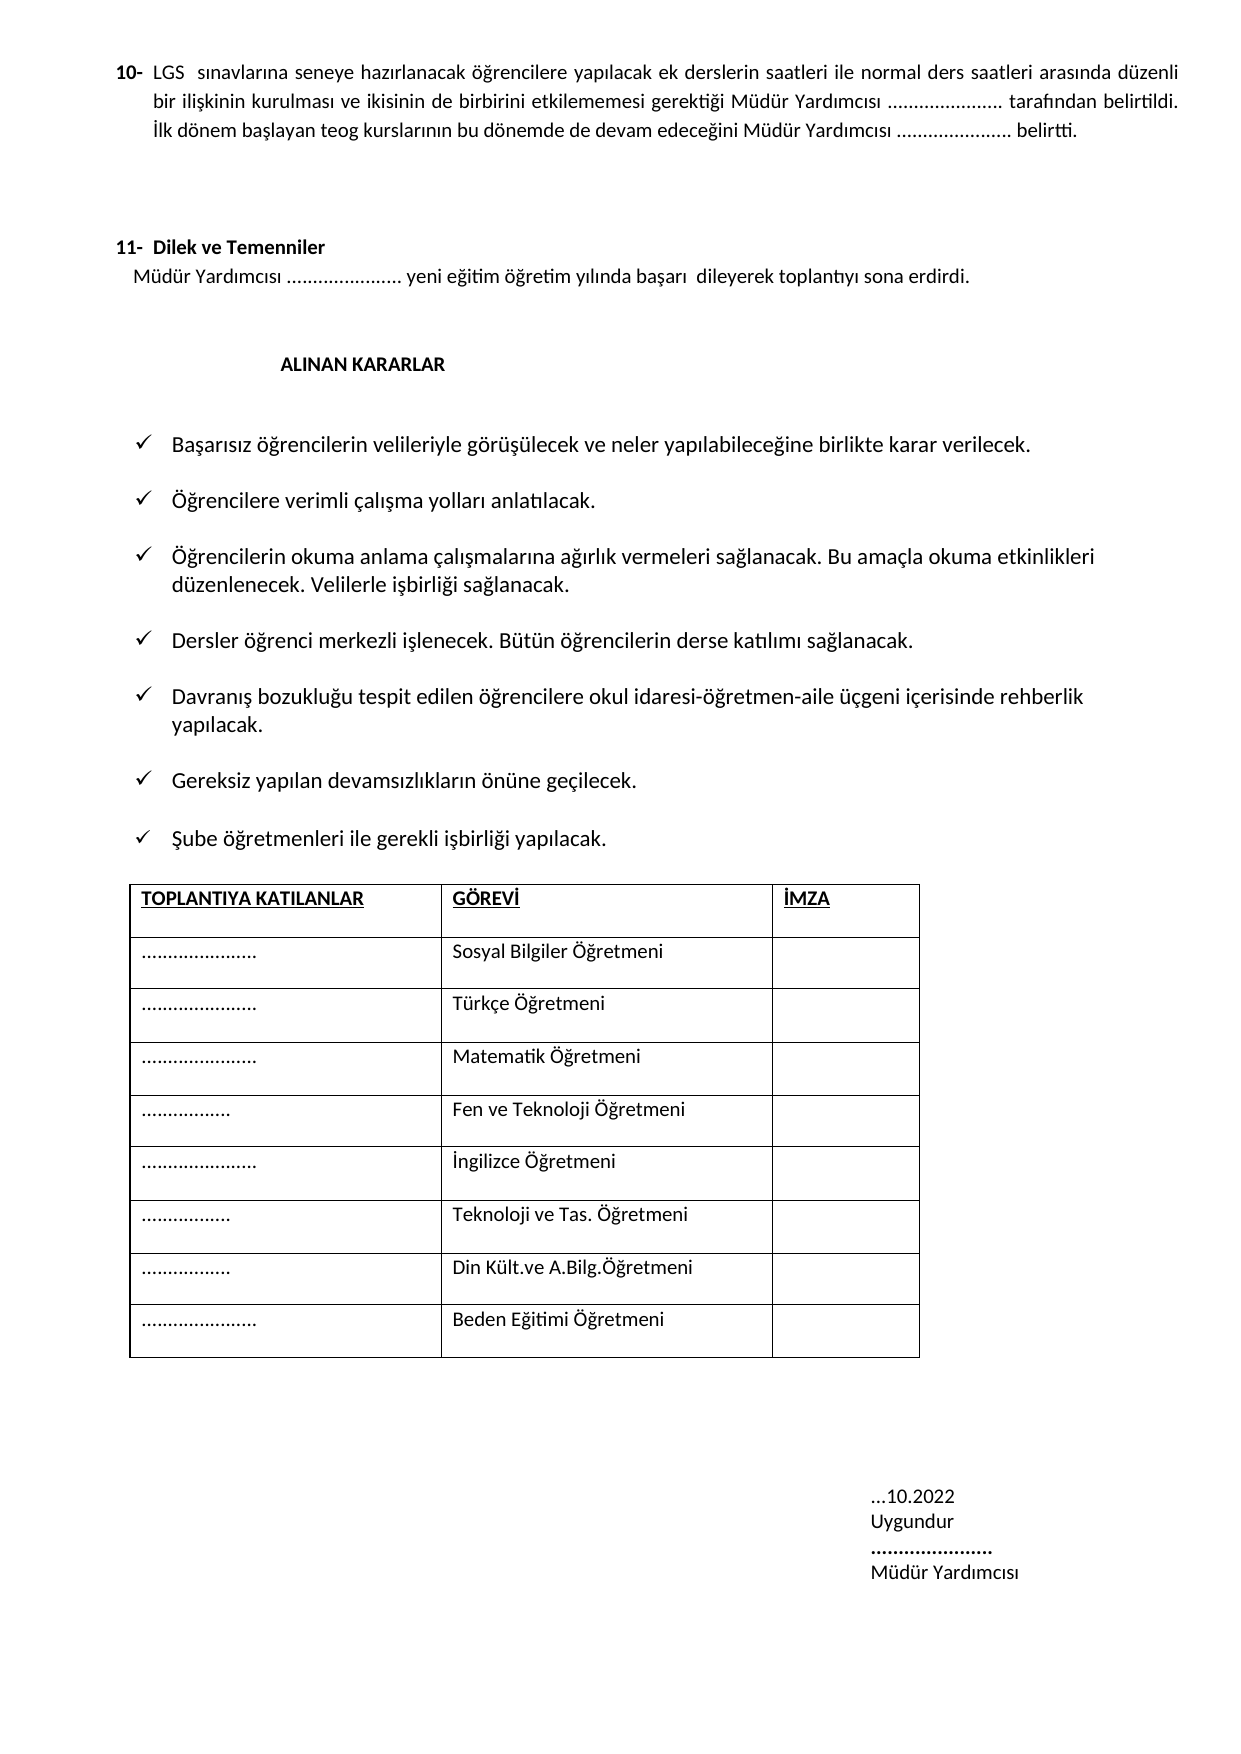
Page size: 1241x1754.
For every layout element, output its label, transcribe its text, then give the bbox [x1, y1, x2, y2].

table_header GÖREVİ [442, 885, 772, 937]
list Dilek ve Temenniler [115, 234, 1181, 259]
table_cell [773, 1305, 919, 1357]
table_cell ...................... [131, 1305, 441, 1357]
list LGS sınavlarına seneye hazırlanacak öğrencilere yapılacak ek derslerin saatleri ile normal ders saatleri arasında düzenli bir ilişkinin kurulması ve ikisinin de birbirini etkilememesi gerektiği Müdür Yardımcısı ...................... tarafından belirtildi. İlk dönem başlayan teog kurslarının bu dönemde de devam edeceğini Müdür Yardımcısı ...................... belirtti. [115, 59, 1181, 143]
table_cell Türkçe Öğretmeni [442, 989, 772, 1042]
table_cell Teknoloji ve Tas. Öğretmeni [442, 1201, 772, 1253]
table_cell ................. [131, 1254, 441, 1304]
table_cell [773, 938, 919, 988]
list Şube öğretmenleri ile gerekli işbirliği yapılacak. https://www.sinifogretmeniyiz.biz [134, 822, 1181, 853]
table_cell [773, 1147, 919, 1199]
table_cell [773, 989, 919, 1042]
text ...................... [870, 1534, 1181, 1559]
table_cell ...................... [131, 1147, 441, 1199]
table_cell Matematik Öğretmeni [442, 1043, 772, 1095]
table_cell ...................... [131, 938, 441, 988]
table_cell ................. [131, 1096, 441, 1146]
list Davranış bozukluğu tespit edilen öğrencilere okul idaresi-öğretmen-aile üçgeni içerisinde rehberlik yapılacak. [134, 682, 1181, 738]
table_cell Fen ve Teknoloji Öğretmeni [442, 1096, 772, 1146]
list Dersler öğrenci merkezli işlenecek. Bütün öğrencilerin derse katılımı sağlanacak. [134, 626, 1181, 654]
list Başarısız öğrencilerin velileriyle görüşülecek ve neler yapılabileceğine birlikte karar verilecek. [134, 430, 1181, 458]
text Uygundur [870, 1509, 1181, 1534]
table_cell ................. [131, 1201, 441, 1253]
list Öğrencilere verimli çalışma yolları anlatılacak. [134, 486, 1181, 514]
table_cell ...................... [131, 989, 441, 1042]
text https://www.sinifogretmeniyiz.biz [59, 1341, 1181, 1408]
list ALINAN KARARLAR [59, 351, 1181, 376]
table_cell [773, 1096, 919, 1146]
table_cell Din Kült.ve A.Bilg.Öğretmeni [442, 1254, 772, 1304]
table_header İMZA [773, 885, 919, 937]
table_cell Beden Eğitimi Öğretmeni [442, 1305, 772, 1357]
text Müdür Yardımcısı [870, 1559, 1181, 1585]
list Müdür Yardımcısı ...................... yeni eğitim öğretim yılında başarı dileyerek toplantıyı sona erdirdi. [59, 263, 1181, 289]
list Öğrencilerin okuma anlama çalışmalarına ağırlık vermeleri sağlanacak. Bu amaçla okuma etkinlikleri düzenlenecek. Velilerle işbirliği sağlanacak. [134, 542, 1181, 598]
table_header TOPLANTIYA KATILANLAR [131, 885, 441, 937]
table_cell [773, 1043, 919, 1095]
table_cell [773, 1201, 919, 1253]
list Gereksiz yapılan devamsızlıkların önüne geçilecek. [134, 766, 1181, 794]
text ...10.2022 [870, 1483, 1181, 1509]
table_cell [773, 1254, 919, 1304]
table_cell İngilizce Öğretmeni [442, 1147, 772, 1199]
table_cell Sosyal Bilgiler Öğretmeni [442, 938, 772, 988]
table_cell ...................... [131, 1043, 441, 1095]
